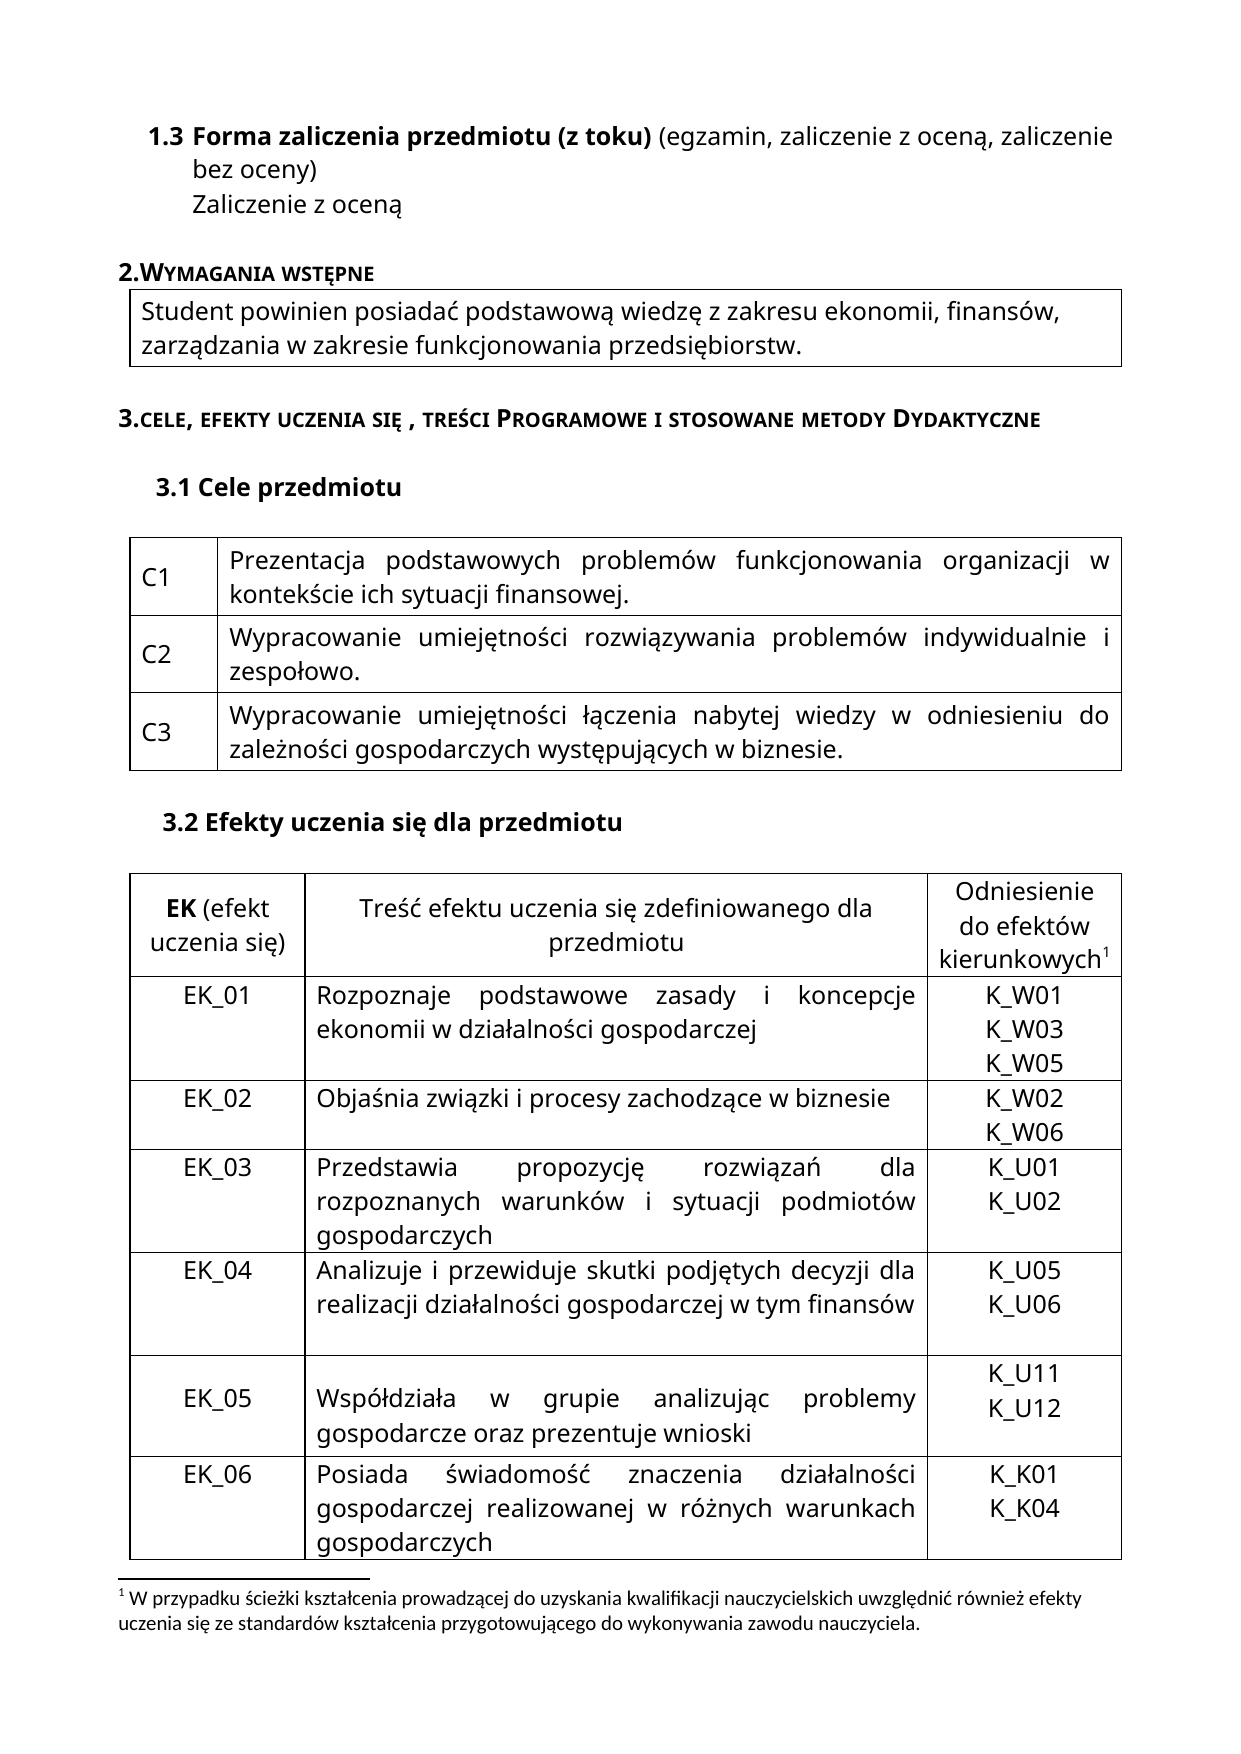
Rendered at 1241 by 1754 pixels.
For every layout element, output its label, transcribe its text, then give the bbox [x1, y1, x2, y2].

table_header C1 [131, 538, 217, 615]
table_cell K_U01 K_U02 [928, 1150, 1121, 1252]
text 2.Wymagania wstępne [118, 254, 1122, 288]
table_cell C2 [131, 616, 217, 692]
table_cell K_W02 K_W06 [928, 1081, 1121, 1149]
table_cell Objaśnia związki i procesy zachodzące w biznesie [306, 1081, 927, 1149]
table_cell K_U05 K_U06 [928, 1253, 1121, 1355]
table_cell EK_01 [131, 977, 304, 1079]
table_cell Rozpoznaje podstawowe zasady i koncepcje ekonomii w działalności gospodarczej [306, 977, 927, 1079]
table_cell Współdziała w grupie analizując problemy gospodarcze oraz prezentuje wnioski [306, 1356, 927, 1456]
table_cell EK_04 [131, 1253, 304, 1355]
text 3.1 Cele przedmiotu [156, 469, 1122, 503]
table_cell Analizuje i przewiduje skutki podjętych decyzji dla realizacji działalności gospodarczej w tym finansów [306, 1253, 927, 1355]
table_cell Posiada świadomość znaczenia działalności gospodarczej realizowanej w różnych warunkach gospodarczych [306, 1457, 927, 1559]
table_cell Przedstawia propozycję rozwiązań dla rozpoznanych warunków i sytuacji podmiotów gospodarczych [306, 1150, 927, 1252]
table_cell Wypracowanie umiejętności łączenia nabytej wiedzy w odniesieniu do zależności gospodarczych występujących w biznesie. [218, 693, 1121, 770]
table_cell EK_02 [131, 1081, 304, 1149]
text Zaliczenie z oceną [192, 186, 1122, 220]
table_cell K_K01 K_K04 [928, 1457, 1121, 1559]
table_cell C3 [131, 693, 217, 770]
text 3.2 Efekty uczenia się dla przedmiotu [162, 805, 1122, 839]
text 3.cele, efekty uczenia się , treści Programowe i stosowane metody Dydaktyczne [118, 401, 1122, 435]
table_header EK (efekt uczenia się) [131, 874, 304, 976]
table_header Treść efektu uczenia się zdefiniowanego dla przedmiotu [306, 874, 927, 976]
table_header Student powinien posiadać podstawową wiedzę z zakresu ekonomii, finansów, zarządzania w zakresie funkcjonowania przedsiębiorstw. [131, 290, 1121, 366]
table_cell EK_06 [131, 1457, 304, 1559]
text 1.3 Forma zaliczenia przedmiotu (z toku) (egzamin, zaliczenie z oceną, zaliczenie bez oceny) [148, 118, 1122, 186]
table_cell K_W01 K_W03 K_W05 [928, 977, 1121, 1079]
table_cell EK_03 [131, 1150, 304, 1252]
table_header Odniesienie do efektów kierunkowych [928, 874, 1121, 976]
table_header Prezentacja podstawowych problemów funkcjonowania organizacji w kontekście ich sytuacji finansowej. [218, 538, 1121, 615]
table_cell Wypracowanie umiejętności rozwiązywania problemów indywidualnie i zespołowo. [218, 616, 1121, 692]
table_cell K_U11 K_U12 [928, 1356, 1121, 1456]
table_cell EK_05 [131, 1356, 304, 1456]
